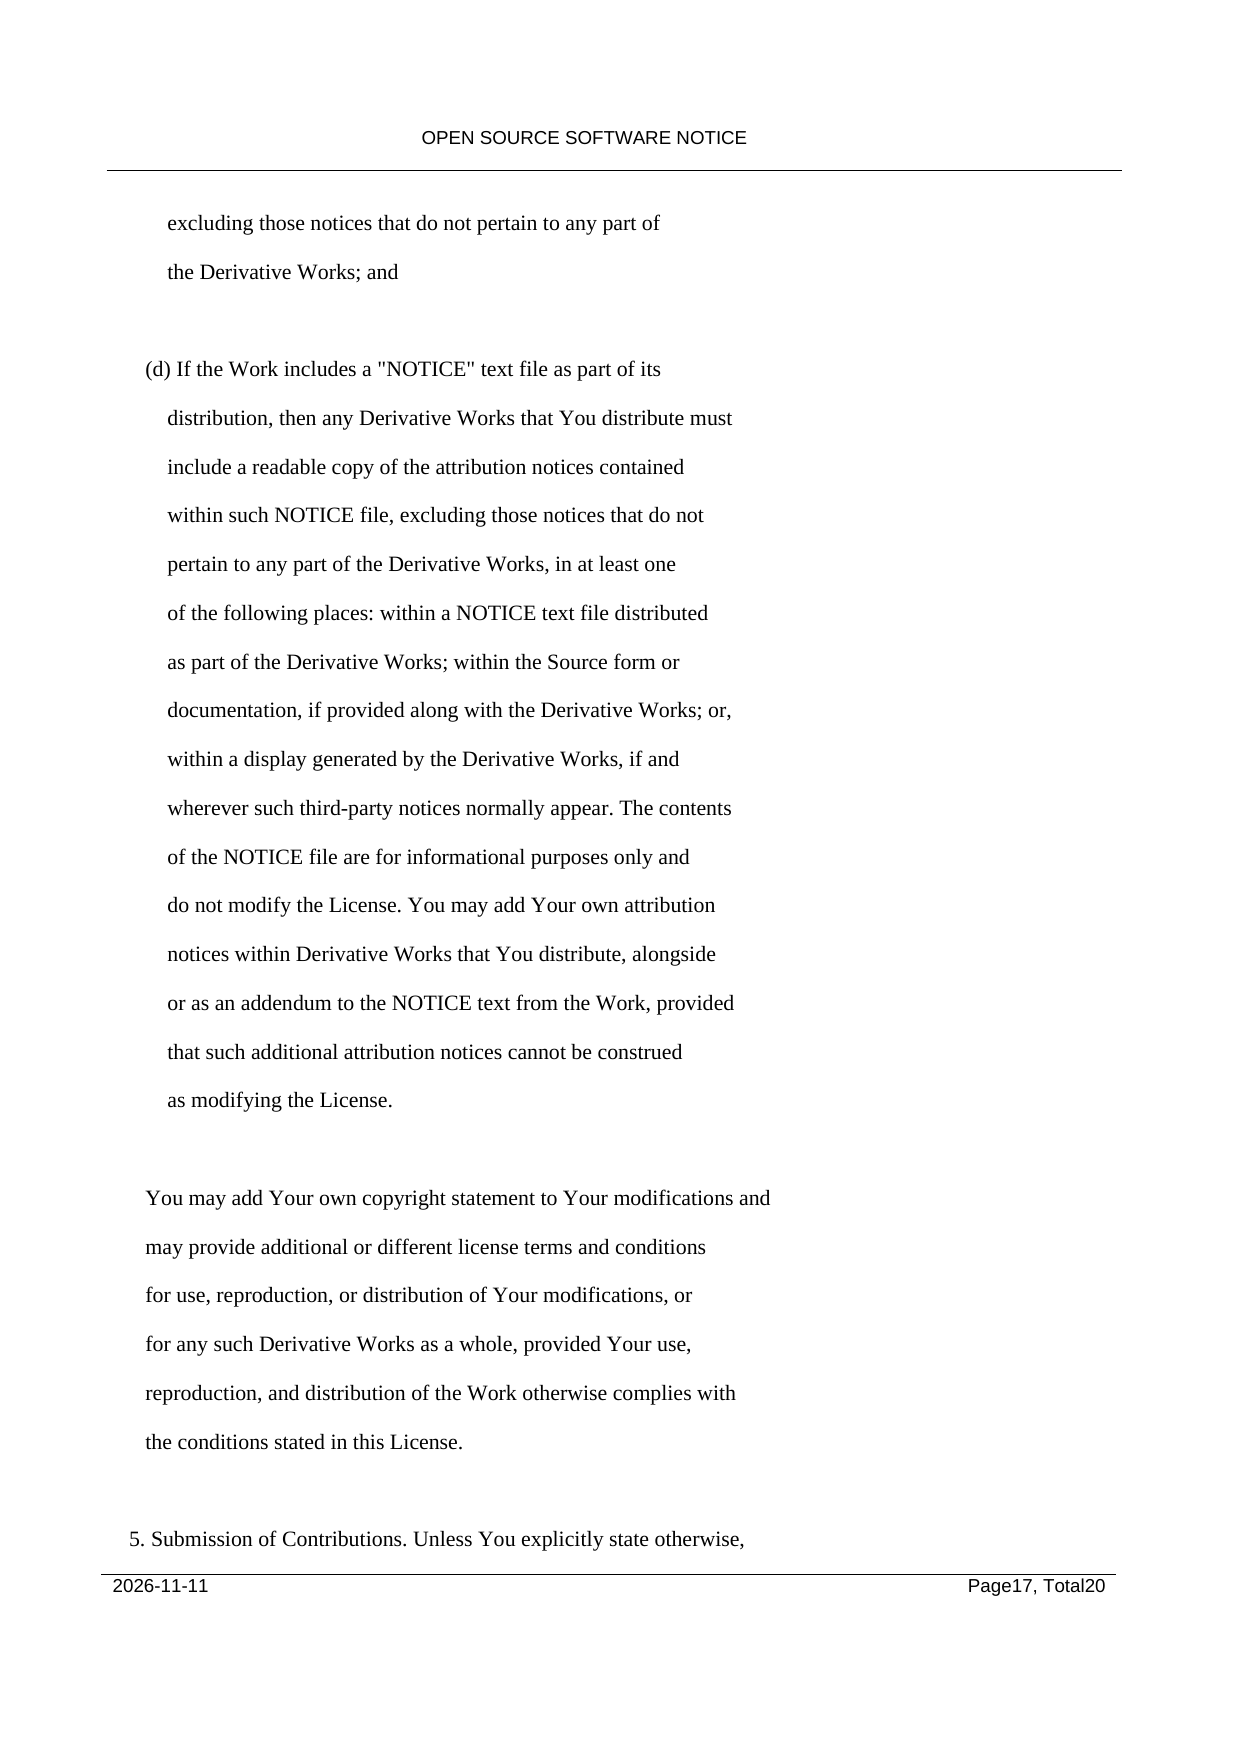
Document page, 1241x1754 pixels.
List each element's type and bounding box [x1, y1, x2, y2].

text [112, 206, 1128, 1555]
